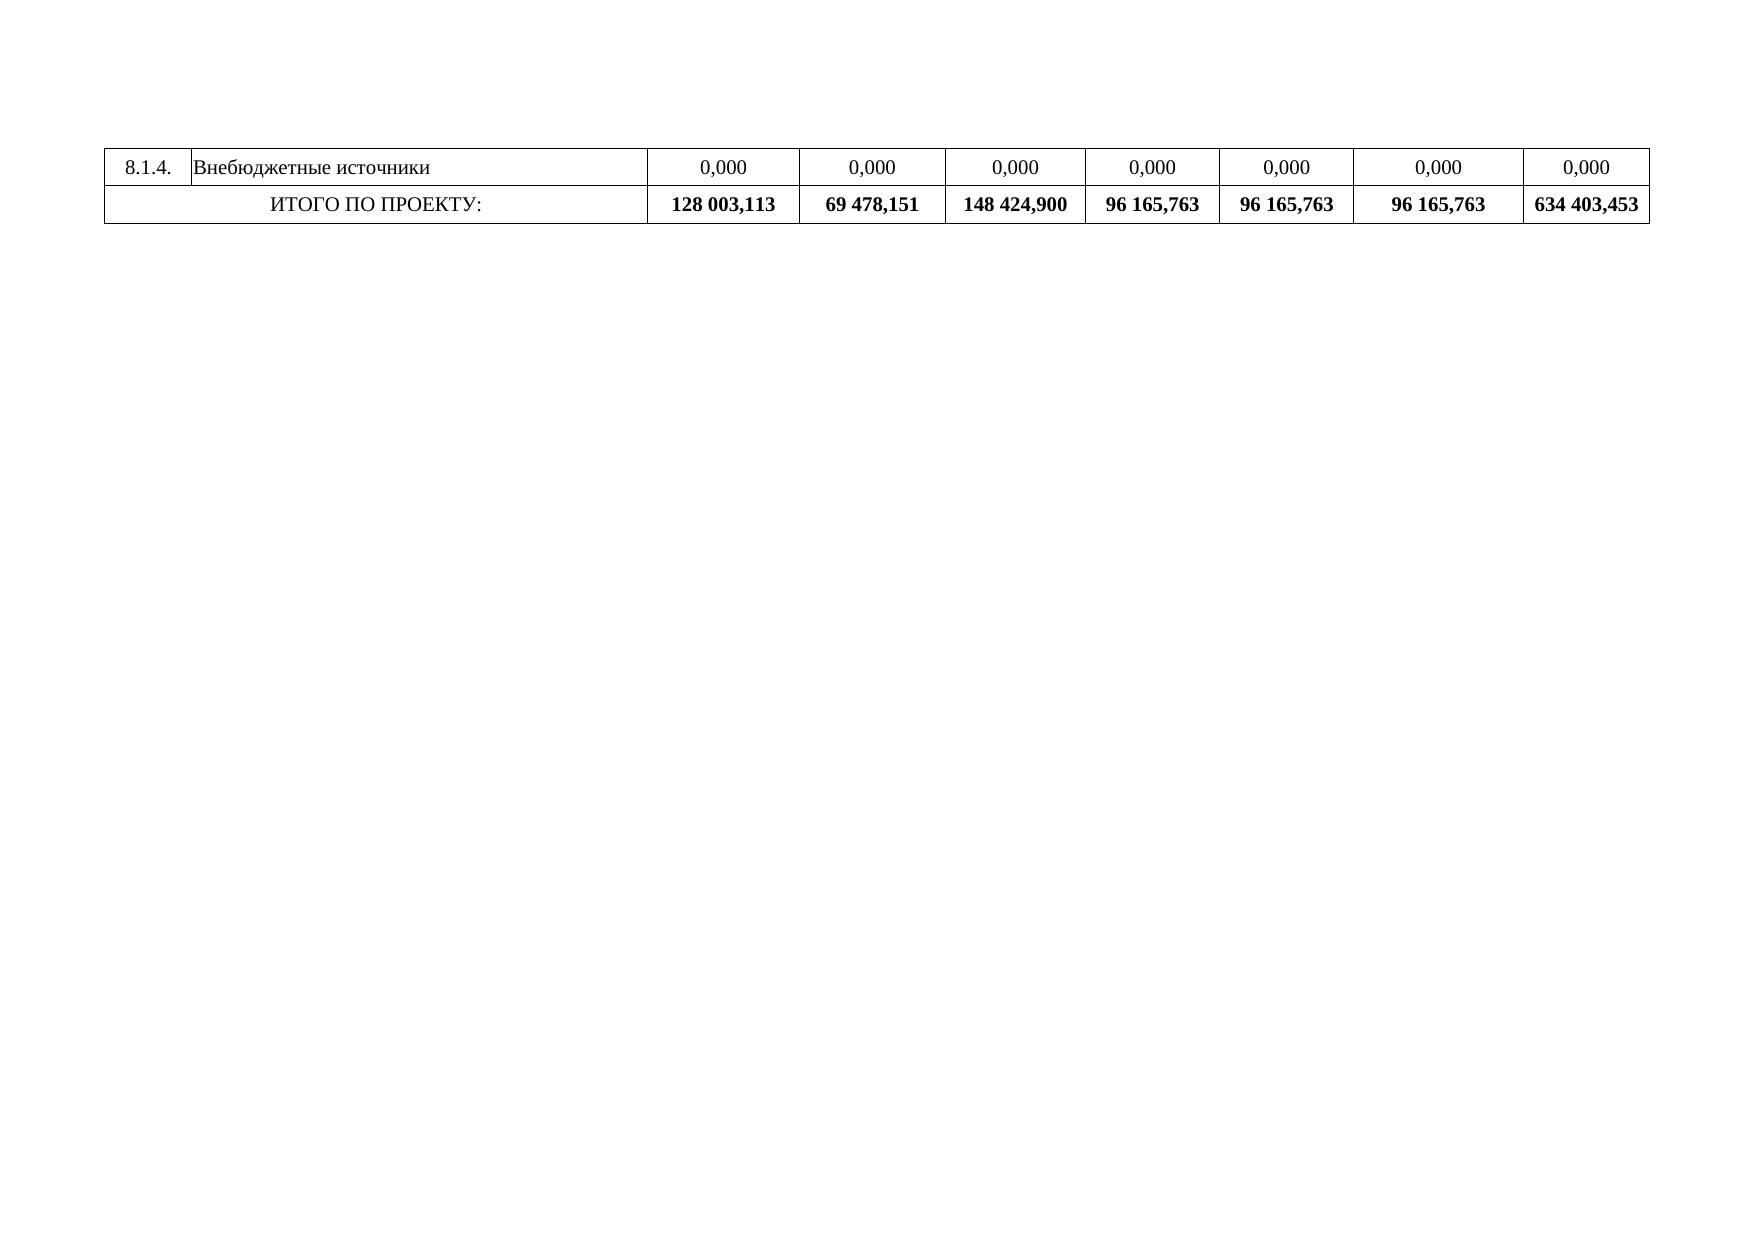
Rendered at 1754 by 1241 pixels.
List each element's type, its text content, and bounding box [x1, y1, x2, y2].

table_cell 634 403,453 [1524, 186, 1649, 223]
table_cell 96 165,763 [1220, 186, 1353, 223]
table_cell ИТОГО ПО ПРОЕКТУ: [105, 186, 647, 223]
table_cell 0,000 [648, 149, 799, 184]
table_cell Внебюджетные источники [192, 149, 647, 184]
table_cell 0,000 [1220, 149, 1353, 184]
table_cell 0,000 [1524, 149, 1649, 184]
table_cell 0,000 [1354, 149, 1523, 184]
table_cell 96 165,763 [1086, 186, 1219, 223]
table_cell 8.1.4. [105, 149, 191, 184]
table_cell 96 165,763 [1354, 186, 1523, 223]
table_cell 0,000 [800, 149, 945, 184]
table_cell 0,000 [1086, 149, 1219, 184]
table_cell 128 003,113 [648, 186, 799, 223]
table_cell 0,000 [946, 149, 1085, 184]
table_cell 148 424,900 [946, 186, 1085, 223]
table_cell 69 478,151 [800, 186, 945, 223]
